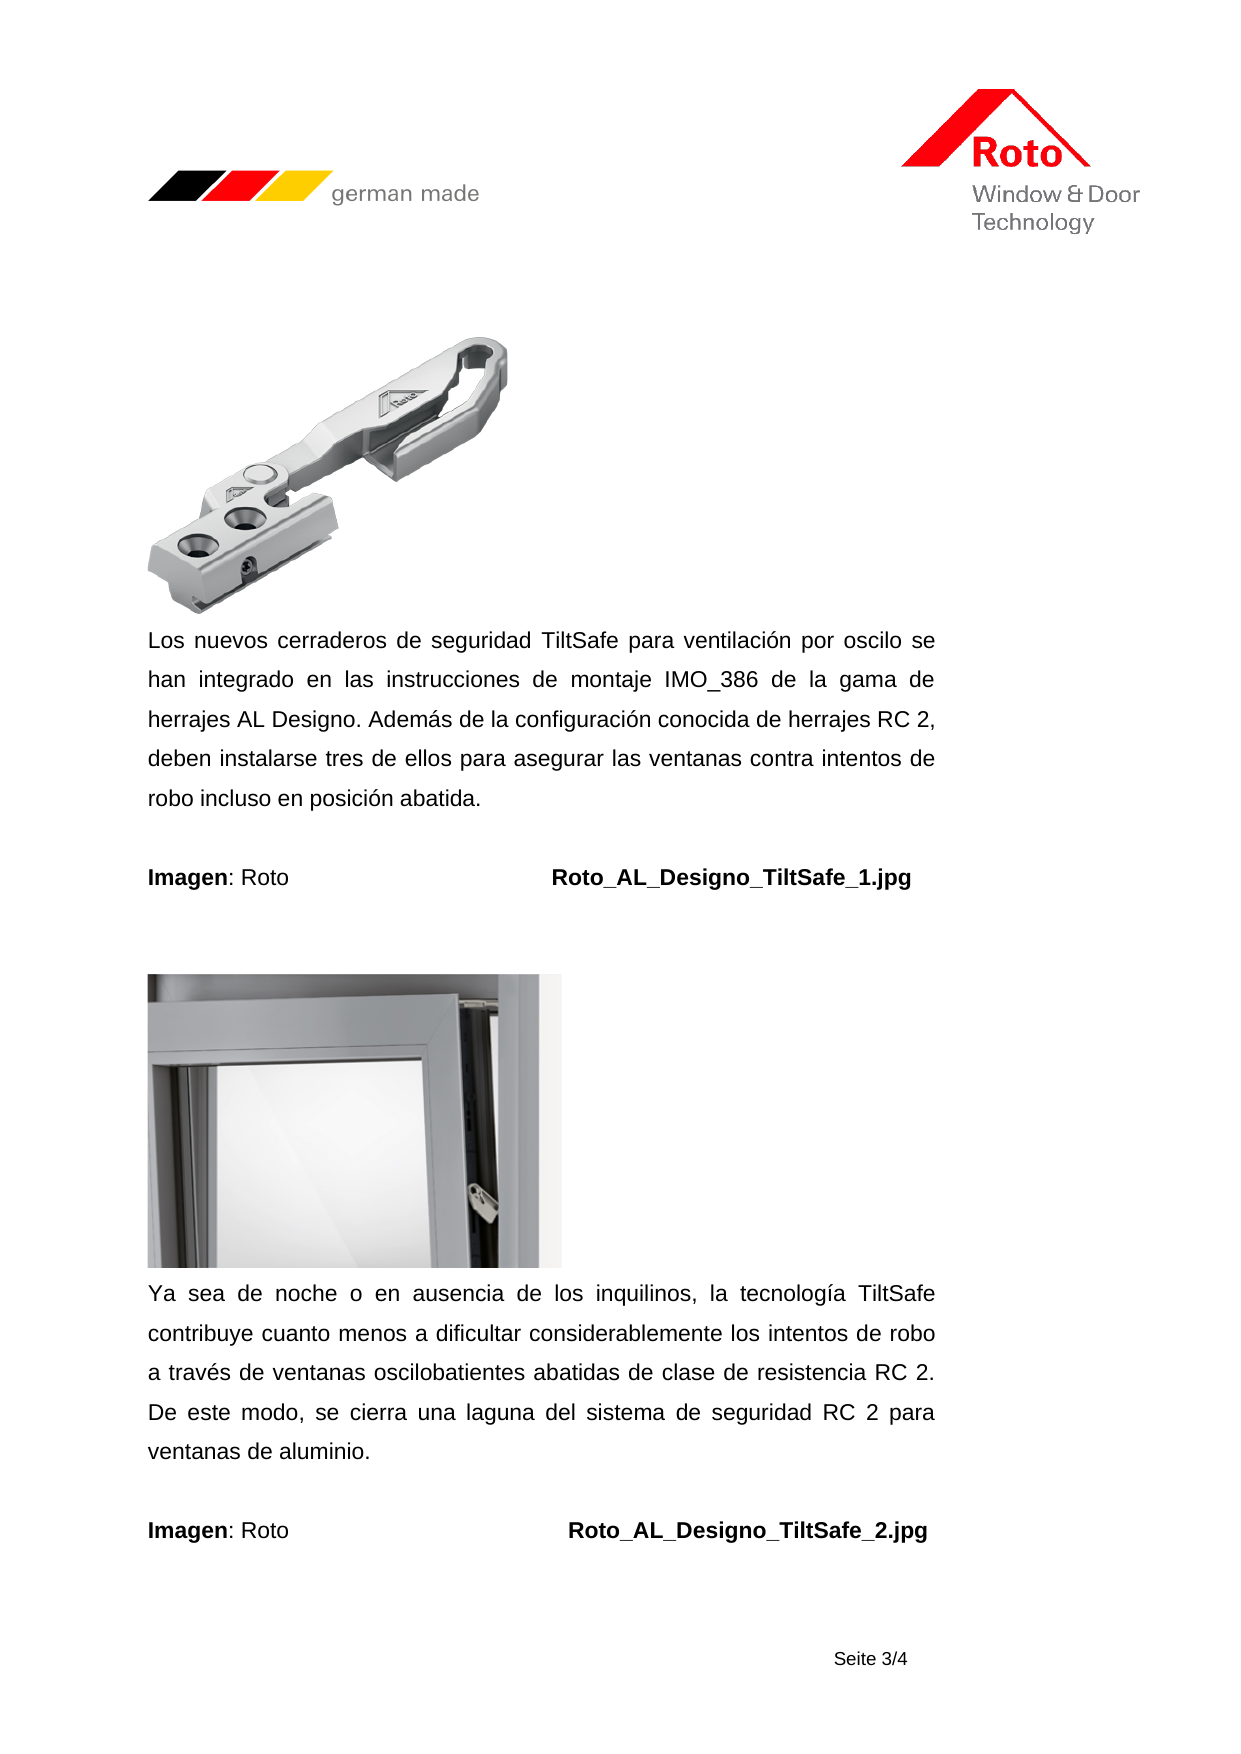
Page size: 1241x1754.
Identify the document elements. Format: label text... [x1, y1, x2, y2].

picture [147, 337, 508, 614]
text Imagen: Roto Roto_AL_Designo_TiltSafe_1.jpg [148, 863, 936, 890]
text Los nuevos cerraderos de seguridad TiltSafe para ventilación por oscilo se han integrado en las instrucciones de montaje IMO_386 de la gama de herrajes AL Designo. Además de la configuración conocida de herrajes RC 2, deben instalarse tres de ellos para asegurar las ventanas contra intentos de robo incluso en posición abatida. [148, 627, 936, 811]
text Imagen: Roto Roto_AL_Designo_TiltSafe_2.jpg [148, 1517, 936, 1543]
text Ya sea de noche o en ausencia de los inquilinos, la tecnología TiltSafe contribuye cuanto menos a dificultar considerablemente los intentos de robo a través de ventanas oscilobatientes abatidas de clase de resistencia RC 2. De este modo, se cierra una laguna del sistema de seguridad RC 2 para ventanas de aluminio. [148, 1280, 936, 1464]
picture [147, 974, 562, 1268]
picture [147, 170, 481, 208]
picture [901, 89, 1197, 238]
